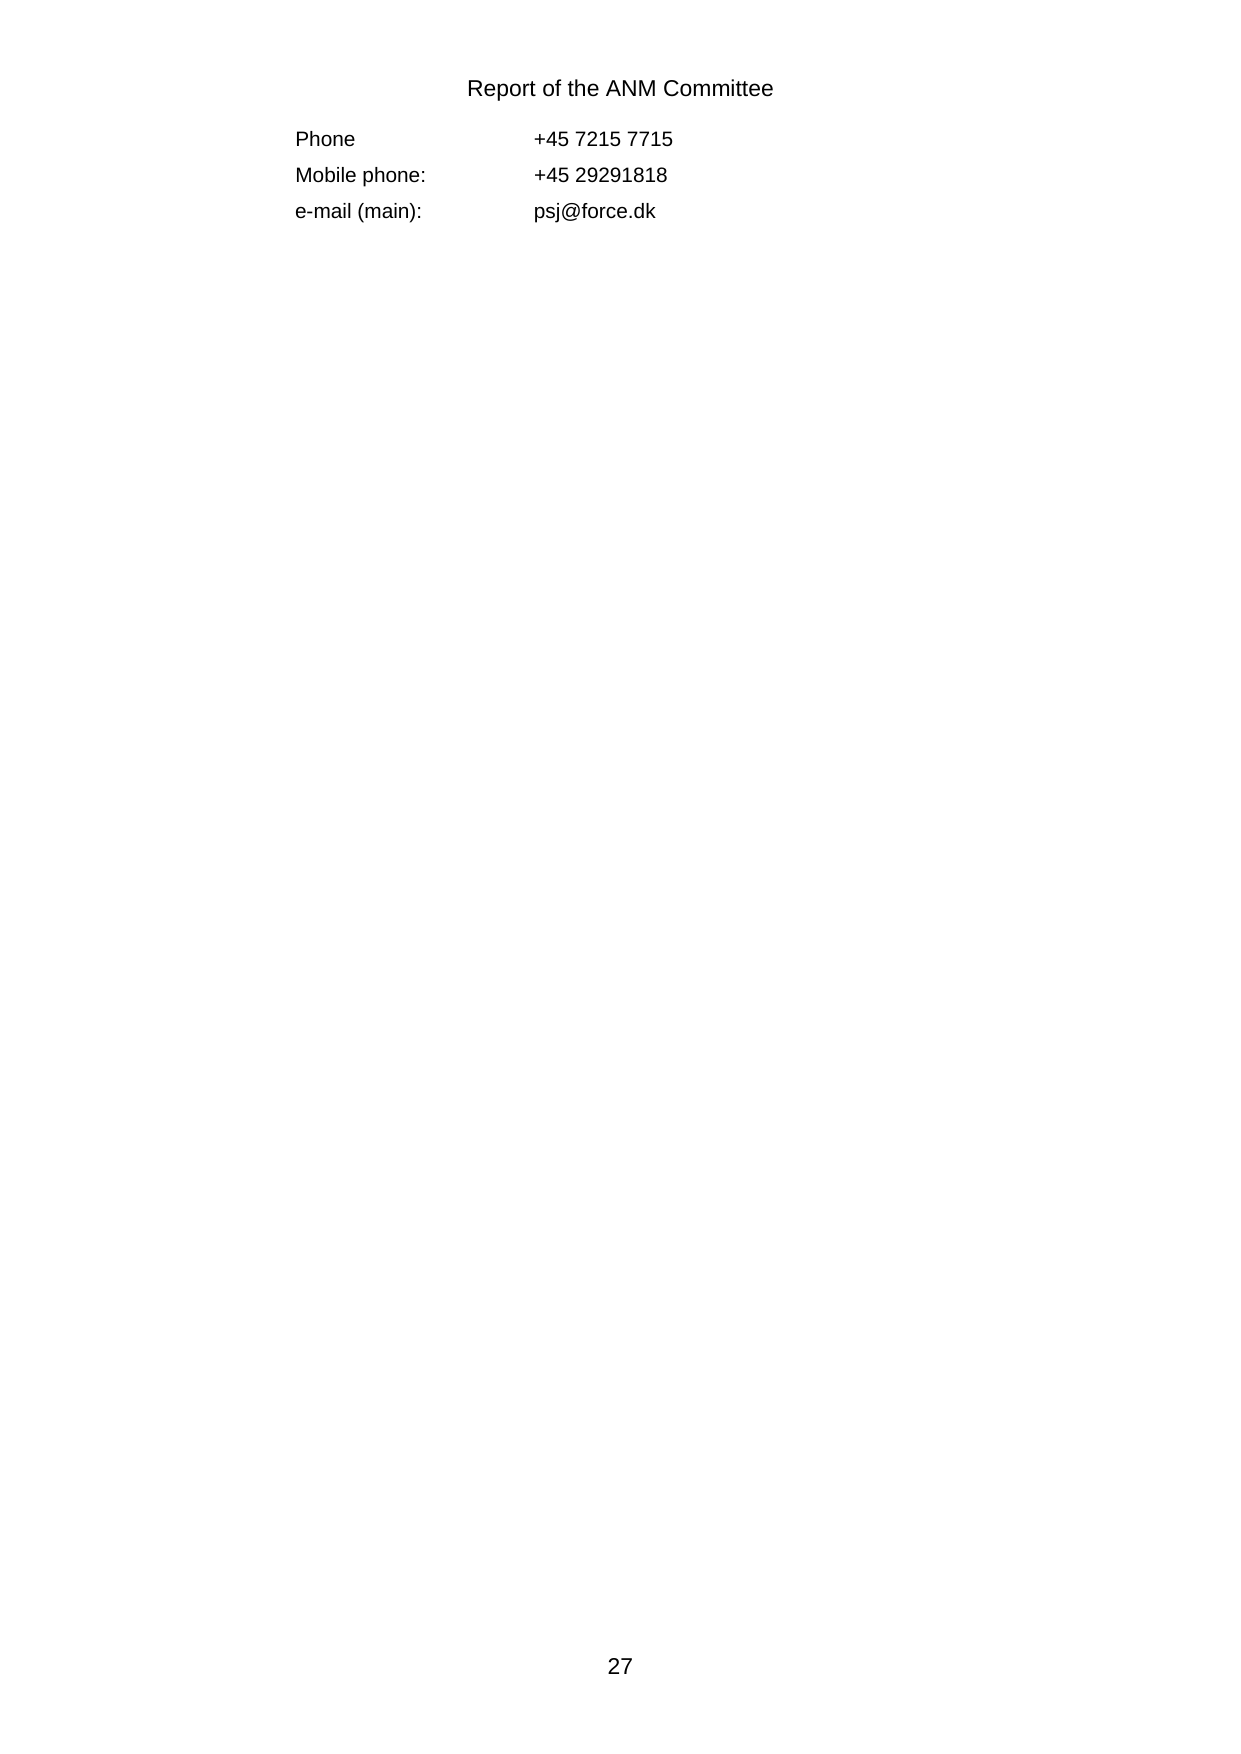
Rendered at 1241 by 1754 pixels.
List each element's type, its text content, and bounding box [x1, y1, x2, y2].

text Mobile phone: +45 29291818 [118, 163, 1122, 187]
text e-mail (main): psj@force.dk [118, 199, 1122, 223]
text Phone +45 7215 7715 [118, 126, 1122, 150]
